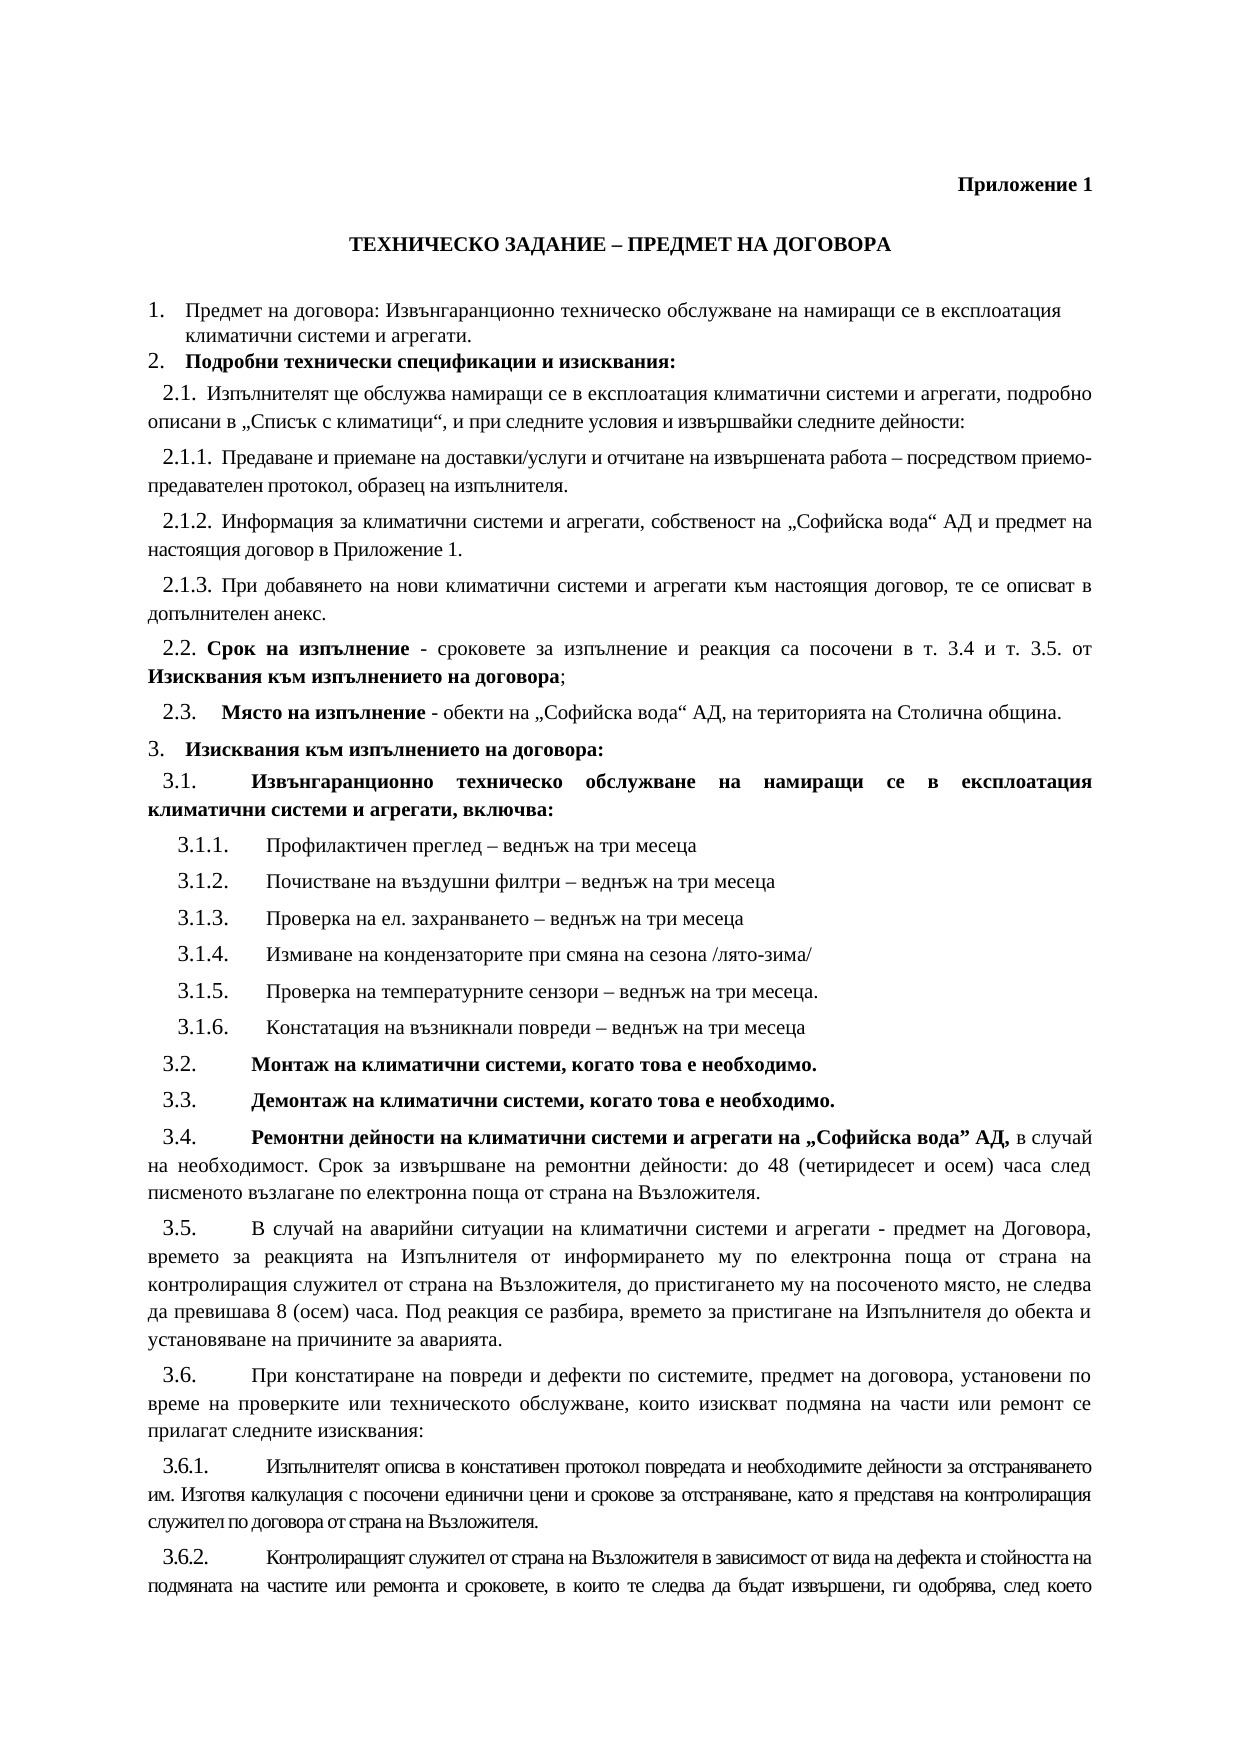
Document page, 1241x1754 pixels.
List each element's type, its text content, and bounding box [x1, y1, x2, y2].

list Извънгаранционно техническо обслужване на намиращи се в експлоатация климатични системи и агрегати, включва: [148, 767, 1093, 821]
text ТЕХНИЧЕСКО ЗАДАНИЕ – ПРЕДМЕТ НА ДОГОВОРА [148, 232, 1093, 256]
list Подробни технически спецификации и изисквания: [148, 347, 1061, 373]
list Монтаж на климатични системи, когато това е необходимо. [148, 1050, 1093, 1076]
list Демонтаж на климатични системи, когато това е необходимо. [148, 1086, 1093, 1113]
list Проверка на температурните сензори – веднъж на три месеца. [148, 977, 1093, 1003]
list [148, 1543, 1093, 1597]
list Изпълнителят описва в констативен протокол повредата и необходимите дейности за отстраняването им. Изготвя калкулация с посочени единични цени и срокове за отстраняване, като я представя на контролиращия служител по договора от страна на Възложителя. [148, 1452, 1093, 1533]
list Ремонтни дейности на климатични системи и агрегати на „Софийска вода” АД, в случай на необходимост. Срок за извършване на ремонтни дейности: до 48 (четиридесет и осем) часа след писменото възлагане по електронна поща от страна на Възложителя. [148, 1123, 1093, 1204]
list Информация за климатични системи и агрегати, собственост на „Софийска вода“ АД и предмет на настоящия договор в Приложение 1. [148, 507, 1093, 561]
list Срок на изпълнение - сроковете за изпълнение и реакция са посочени в т. 3.4 и т. 3.5. от Изисквания към изпълнението на договора; [148, 634, 1093, 688]
list Почистване на въздушни филтри – веднъж на три месеца [148, 867, 1093, 894]
list Място на изпълнение - обекти на „Софийска вода“ АД, на територията на Столична община. [148, 698, 1093, 724]
list При добавянето на нови климатични системи и агрегати към настоящия договор, те се описват в допълнителен анекс. [148, 571, 1093, 625]
list Предмет на договора: Извънгаранционно техническо обслужване на намиращи се в експлоатация климатични системи и агрегати. [148, 296, 1061, 347]
list Проверка на ел. захранването – веднъж на три месеца [148, 904, 1093, 930]
list Изпълнителят ще обслужва намиращи се в експлоатация климатични системи и агрегати, подробно описани в „Списък с климатици“, и при следните условия и извършвайки следните дейности: [148, 379, 1093, 433]
list В случай на аварийни ситуации на климатични системи и агрегати - предмет на Договора, времето за реакцията на Изпълнителя от информирането му по електронна поща от страна на контролиращия служител от страна на Възложителя, до пристигането му на посоченото място, не следва да превишава 8 (осем) часа. Под реакция се разбира, времето за пристигане на Изпълнителя до обекта и установяване на причините за аварията. [148, 1214, 1093, 1351]
list При констатиране на повреди и дефекти по системите, предмет на договора, установени по време на проверките или техническото обслужване, които изискват подмяна на части или ремонт се прилагат следните изисквания: [148, 1361, 1093, 1442]
list Профилактичен преглед – веднъж на три месеца [148, 831, 1093, 857]
list Констатация на възникнали повреди – веднъж на три месеца [148, 1013, 1093, 1040]
list Приложение 1 [223, 172, 1093, 196]
list Предаване и приемане на доставки/услуги и отчитане на извършената работа – посредством приемо-предавателен протокол, образец на изпълнителя. [148, 443, 1093, 497]
list Измиване на кондензаторите при смяна на сезона /лято-зима/ [148, 940, 1093, 967]
list Изисквания към изпълнението на договора: [148, 735, 1061, 761]
